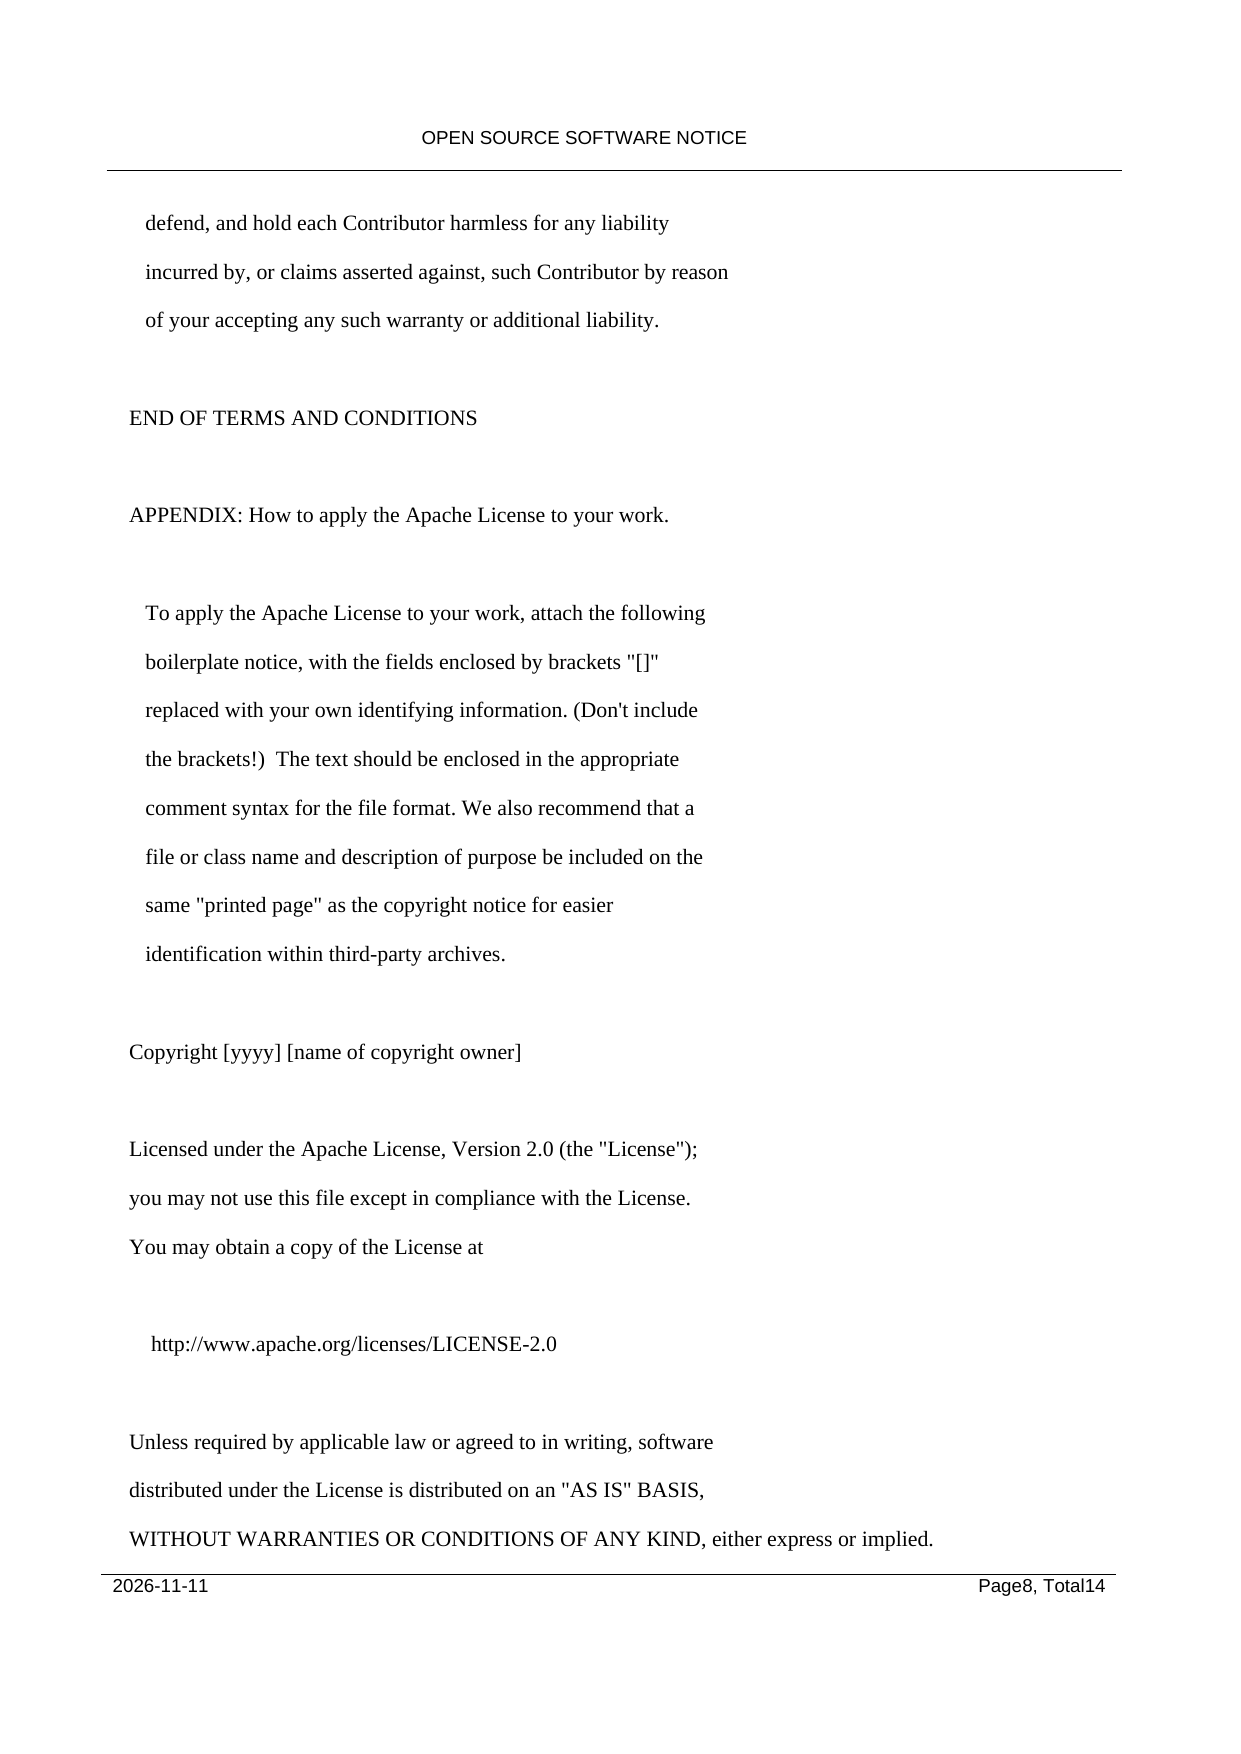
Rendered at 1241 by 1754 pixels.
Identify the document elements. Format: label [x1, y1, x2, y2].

text [112, 206, 1128, 1555]
